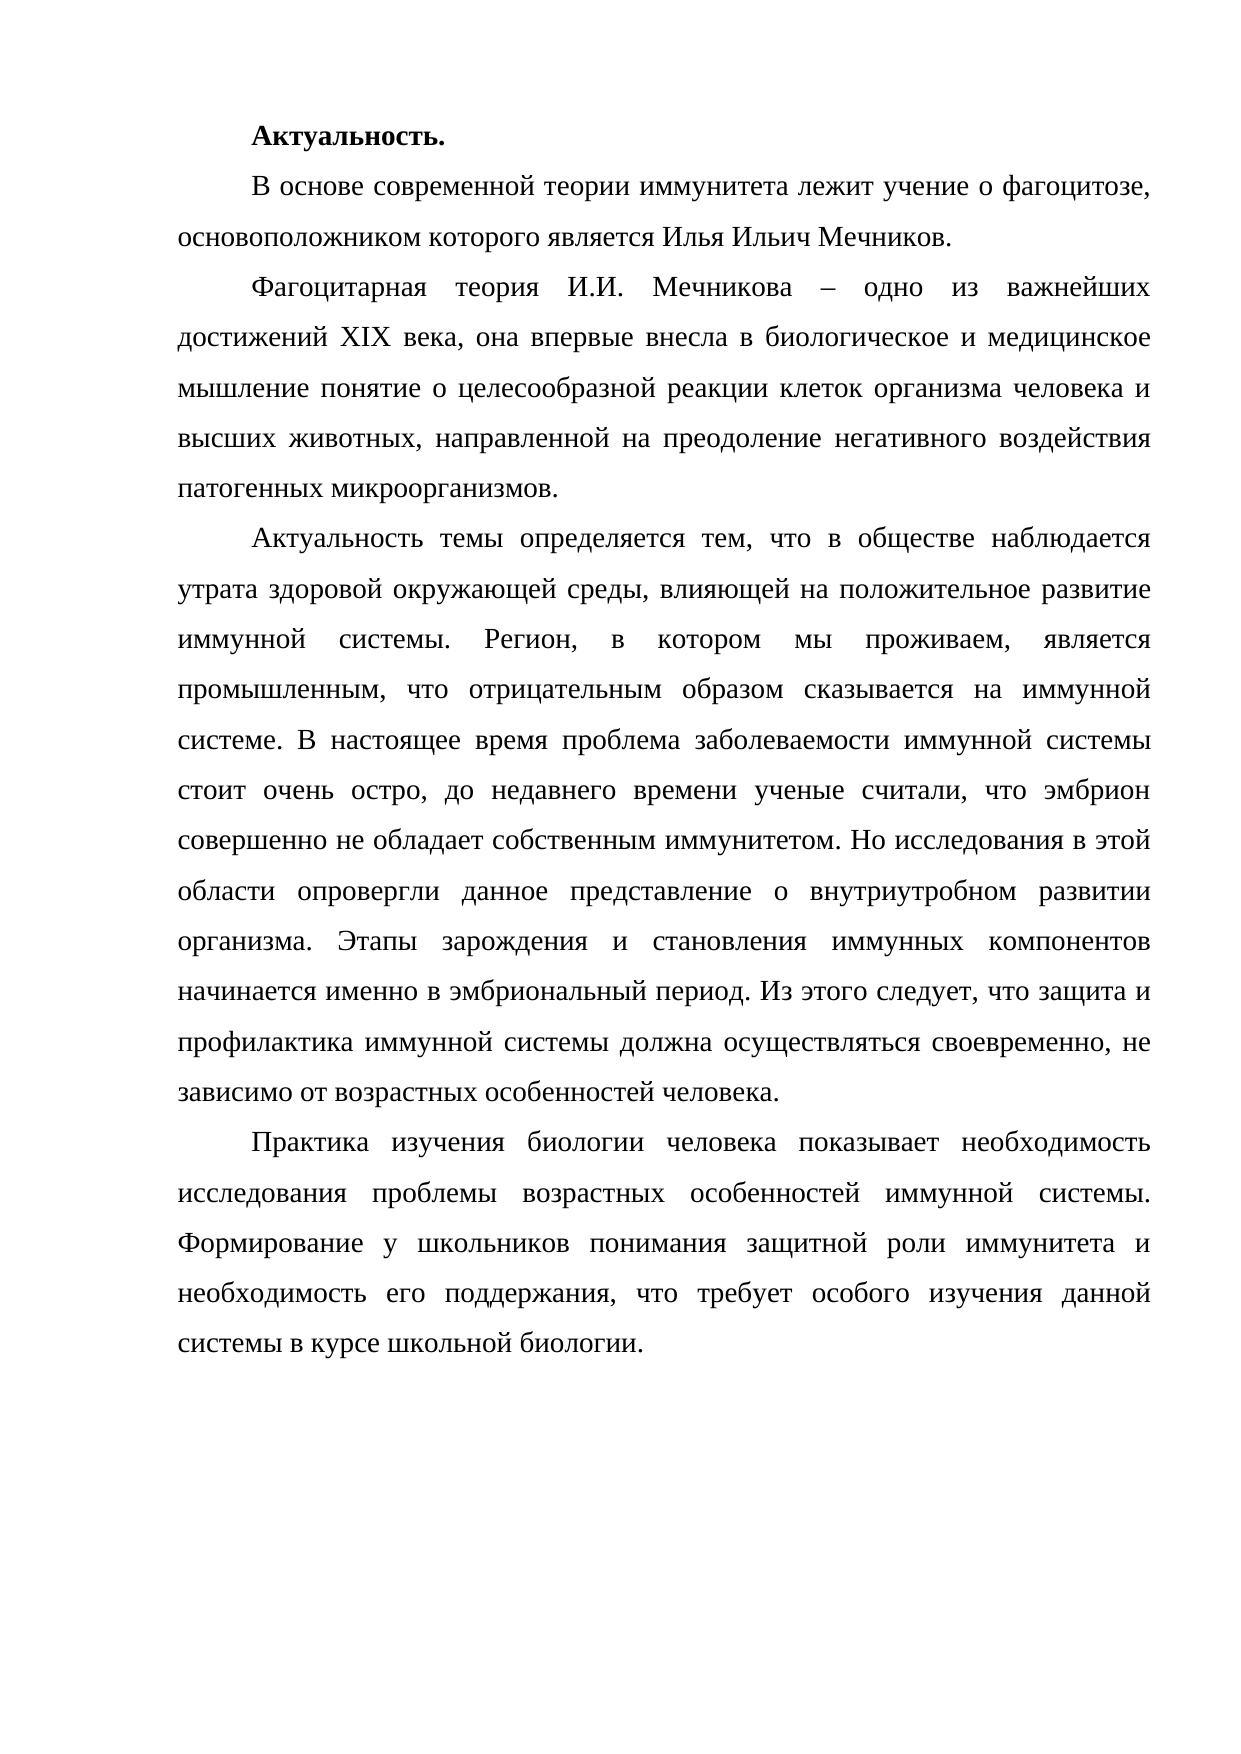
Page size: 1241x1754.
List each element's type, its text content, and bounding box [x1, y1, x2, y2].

text Актуальность темы определяется тем, что в обществе наблюдается утрата здоровой окружающей среды, влияющей на положительное развитие иммунной системы. Регион, в котором мы проживаем, является промышленным, что отрицательным образом сказывается на иммунной системе. В настоящее время проблема заболеваемости иммунной системы стоит очень остро, до недавнего времени ученые считали, что эмбрион совершенно не обладает собственным иммунитетом. Но исследования в этой области опровергли данное представление о внутриутробном развитии организма. Этапы зарождения и становления иммунных компонентов начинается именно в эмбриональный период. Из этого следует, что защита и профилактика иммунной системы должна осуществляться своевременно, не зависимо от возрастных особенностей человека. [177, 521, 1152, 1108]
text Фагоцитарная теория И.И. Мечникова – одно из важнейших достижений XIX века, она впервые внесла в биологическое и медицинское мышление понятие о целесообразной реакции клеток организма человека и высших животных, направленной на преодоление негативного воздействия патогенных микроорганизмов. [177, 269, 1152, 504]
text Практика изучения биологии человека показывает необходимость исследования проблемы возрастных особенностей иммунной системы. Формирование у школьников понимания защитной роли иммунитета и необходимость его поддержания, что требует особого изучения данной системы в курсе школьной биологии. [177, 1124, 1152, 1359]
text В основе современной теории иммунитета лежит учение о фагоцитозе, основоположником которого является Илья Ильич Мечников. [177, 168, 1152, 252]
text Актуальность. [177, 118, 1152, 152]
